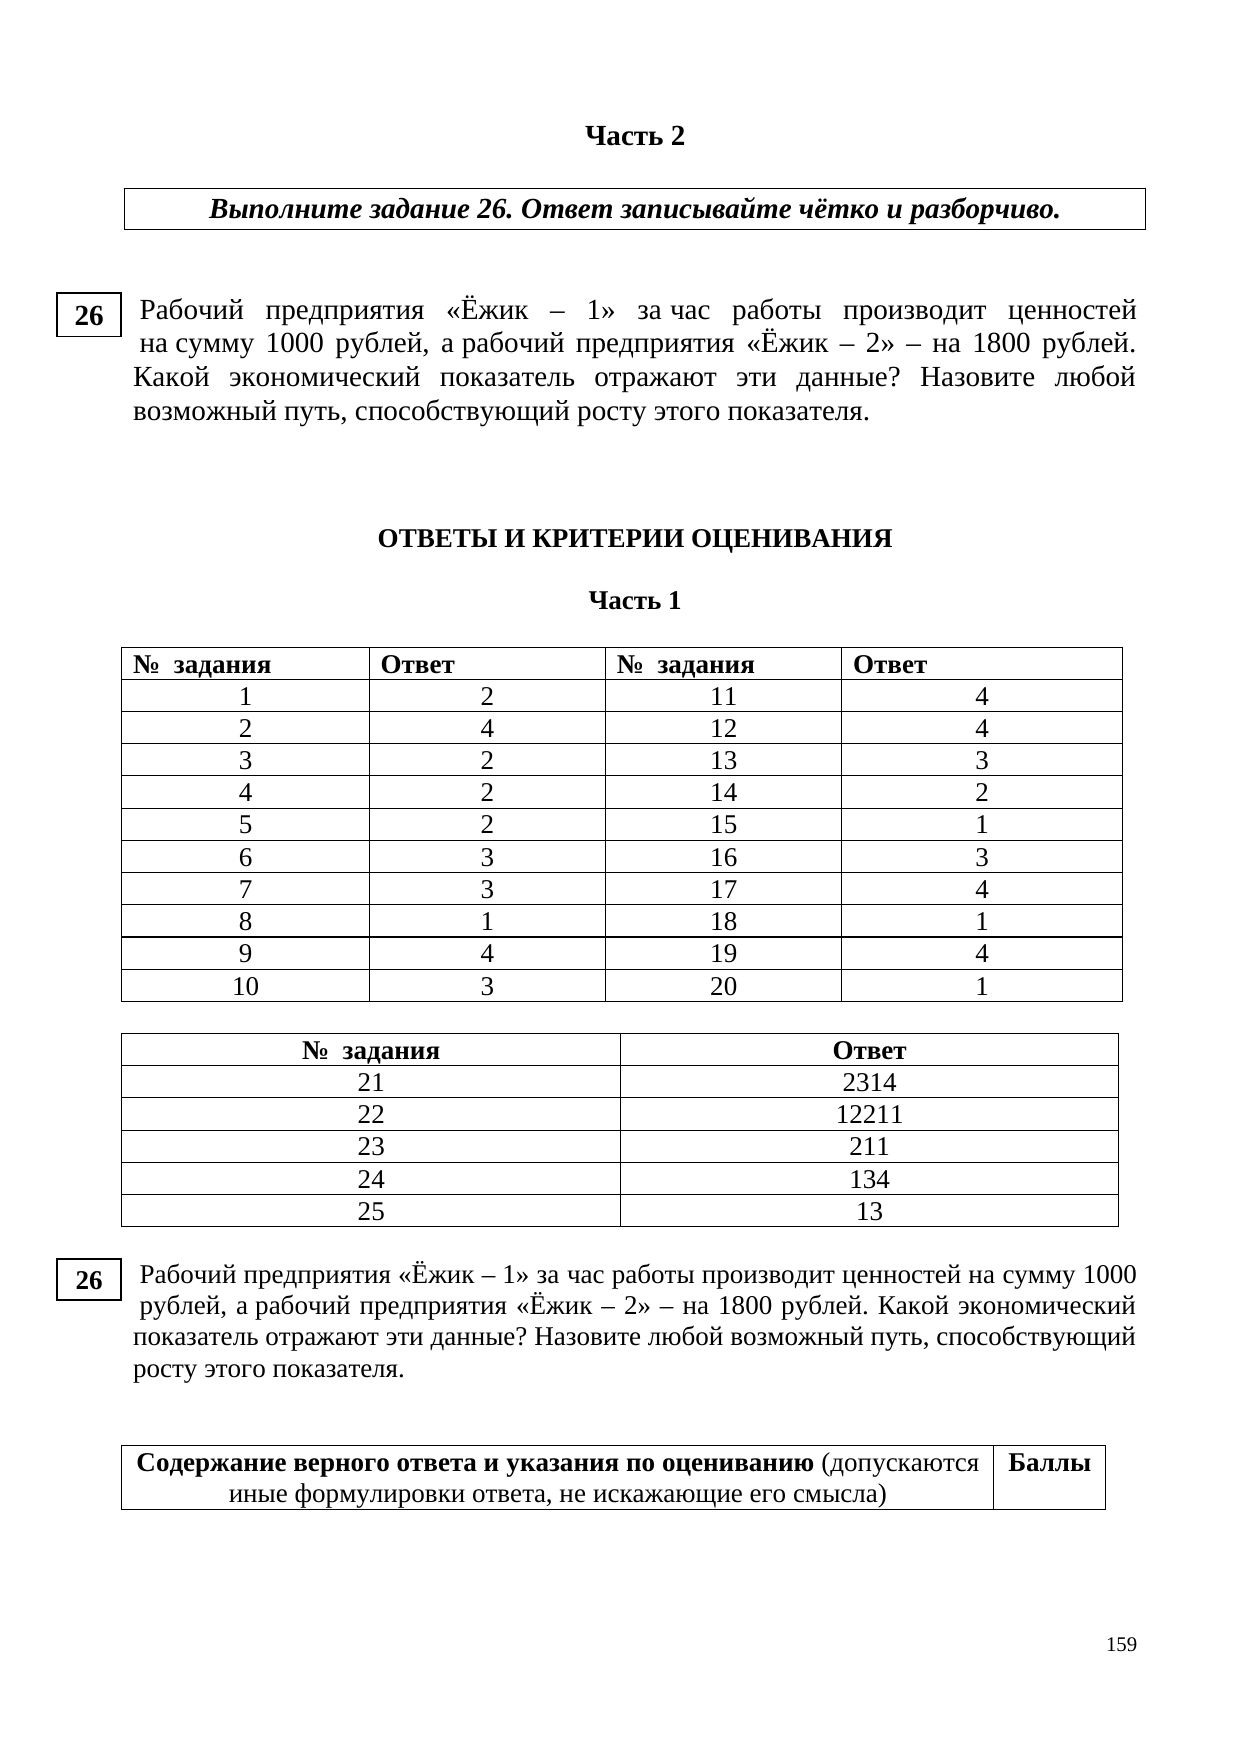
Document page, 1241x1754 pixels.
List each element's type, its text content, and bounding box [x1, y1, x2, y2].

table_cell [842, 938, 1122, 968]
text Рабочий предприятия «Ёжик – 1» за час работы производит ценностей на сумму 1000 рублей, а рабочий предприятия «Ёжик – 2» – на 1800 рублей. Какой экономический показатель отражают эти данные? Назовите любой возможный путь, способствующий росту этого показателя. [133, 292, 1137, 426]
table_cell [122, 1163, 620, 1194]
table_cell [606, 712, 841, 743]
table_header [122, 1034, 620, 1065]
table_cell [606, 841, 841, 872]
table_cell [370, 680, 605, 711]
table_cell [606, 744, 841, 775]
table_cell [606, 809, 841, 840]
text ОТВЕТЫ И КРИТЕРИИ ОЦЕНИВАНИЯ [133, 522, 1137, 553]
text Выполните задание 26. Ответ записывайте чётко и разборчиво. [125, 189, 1145, 224]
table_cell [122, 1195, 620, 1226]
text Часть 2 [133, 118, 1137, 152]
text 26 [58, 296, 120, 333]
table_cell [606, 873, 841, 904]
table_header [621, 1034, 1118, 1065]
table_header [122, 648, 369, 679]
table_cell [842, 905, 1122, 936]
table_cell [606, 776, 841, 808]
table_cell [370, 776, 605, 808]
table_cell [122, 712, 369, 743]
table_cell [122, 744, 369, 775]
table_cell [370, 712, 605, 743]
text Рабочий предприятия «Ёжик – 1» за час работы производит ценностей на сумму 1000 рублей, а рабочий предприятия «Ёжик – 2» – на 1800 рублей. Какой экономический показатель отражают эти данные? Назовите любой возможный путь, способствующий росту этого показателя. [133, 1258, 1137, 1383]
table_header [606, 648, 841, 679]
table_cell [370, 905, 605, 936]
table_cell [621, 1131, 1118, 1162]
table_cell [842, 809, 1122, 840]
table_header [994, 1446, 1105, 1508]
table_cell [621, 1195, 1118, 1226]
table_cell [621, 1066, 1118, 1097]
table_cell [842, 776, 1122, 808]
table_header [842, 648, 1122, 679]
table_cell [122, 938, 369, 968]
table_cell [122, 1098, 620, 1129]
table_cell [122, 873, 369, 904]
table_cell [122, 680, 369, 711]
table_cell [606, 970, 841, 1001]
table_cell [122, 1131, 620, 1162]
text 26 [58, 1262, 120, 1297]
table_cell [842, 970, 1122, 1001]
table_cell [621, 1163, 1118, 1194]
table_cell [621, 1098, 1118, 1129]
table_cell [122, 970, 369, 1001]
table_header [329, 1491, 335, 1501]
text Часть 1 [133, 584, 1137, 616]
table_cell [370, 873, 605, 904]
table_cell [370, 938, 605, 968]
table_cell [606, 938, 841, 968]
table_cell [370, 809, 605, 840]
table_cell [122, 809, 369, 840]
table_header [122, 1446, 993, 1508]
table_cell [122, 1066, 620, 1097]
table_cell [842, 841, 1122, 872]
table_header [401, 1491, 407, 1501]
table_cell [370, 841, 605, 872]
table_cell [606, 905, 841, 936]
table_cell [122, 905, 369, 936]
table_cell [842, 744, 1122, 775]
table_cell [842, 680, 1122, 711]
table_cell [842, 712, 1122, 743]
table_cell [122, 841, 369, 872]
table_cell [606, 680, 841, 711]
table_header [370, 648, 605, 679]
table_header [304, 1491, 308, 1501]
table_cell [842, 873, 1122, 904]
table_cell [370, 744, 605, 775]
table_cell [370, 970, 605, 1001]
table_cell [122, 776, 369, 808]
